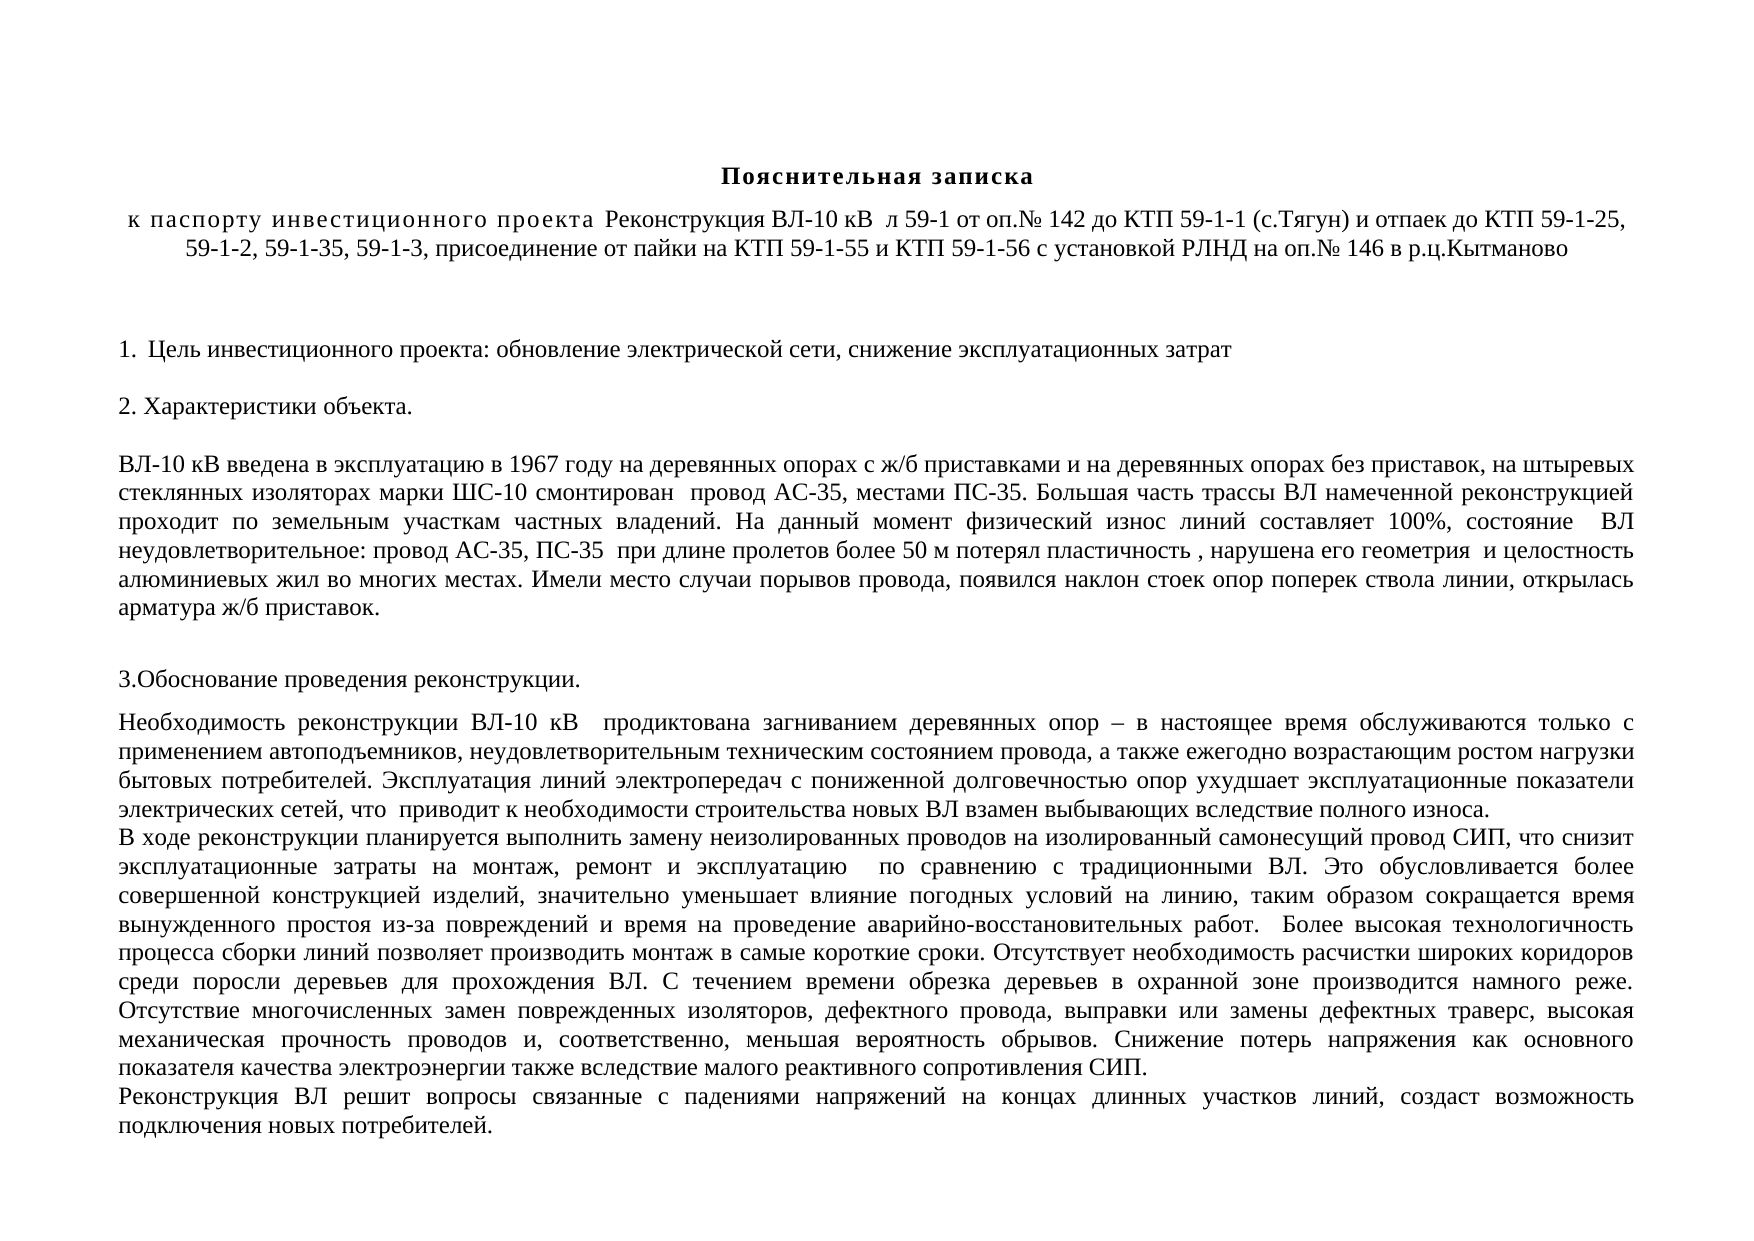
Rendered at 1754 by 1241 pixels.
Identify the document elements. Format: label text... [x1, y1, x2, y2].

text Реконструкция ВЛ решит вопросы связанные с падениями напряжений на концах длинных участков линий, создаст возможность подключения новых потребителей. [118, 1081, 1636, 1139]
text к паспорту инвестиционного проекта Реконструкция ВЛ-10 кВ л 59-1 от оп.№ 142 до КТП 59-1-1 (с.Тягун) и отпаек до КТП 59-1-25, 59-1-2, 59-1-35, 59-1-3, присоединение от пайки на КТП 59-1-55 и КТП 59-1-56 с установкой РЛНД на оп.№ 146 в р.ц.Кытманово [118, 204, 1636, 262]
text Необходимость реконструкции ВЛ-10 кВ продиктована загниванием деревянных опор – в настоящее время обслуживаются только с применением автоподъемников, неудовлетворительным техническим состоянием провода, а также ежегодно возрастающим ростом нагрузки бытовых потребителей. Эксплуатация линий электропередач с пониженной долговечностью опор ухудшает эксплуатационные показатели электрических сетей, что приводит к необходимости строительства новых ВЛ взамен выбывающих вследствие полного износа. [118, 707, 1636, 822]
text 1. Цель инвестиционного проекта: обновление электрической сети, снижение эксплуатационных затрат [118, 334, 1636, 362]
text В ходе реконструкции планируется выполнить замену неизолированных проводов на изолированный самонесущий провод СИП, что снизит эксплуатационные затраты на монтаж, ремонт и эксплуатацию по сравнению с традиционными ВЛ. Это обусловливается более совершенной конструкцией изделий, значительно уменьшает влияние погодных условий на линию, таким образом сокращается время вынужденного простоя из-за повреждений и время на проведение аварийно-восстановительных работ. Более высокая технологичность процесса сборки линий позволяет производить монтаж в самые короткие сроки. Отсутствует необходимость расчистки широких коридоров среди поросли деревьев для прохождения ВЛ. С течением времени обрезка деревьев в охранной зоне производится намного реже. Отсутствие многочисленных замен поврежденных изоляторов, дефектного провода, выправки или замены дефектных траверс, высокая механическая прочность проводов и, соответственно, меньшая вероятность обрывов. Снижение потерь напряжения как основного показателя качества электроэнергии также вследствие малого реактивного сопротивления СИП. [118, 822, 1636, 1081]
text Пояснительная записка [118, 161, 1636, 190]
text 2. Характеристики объекта. [118, 391, 1636, 420]
text 3.Обоснование проведения реконструкции. [118, 664, 1636, 693]
text ВЛ-10 кВ введена в эксплуатацию в 1967 году на деревянных опорах с ж/б приставками и на деревянных опорах без приставок, на штыревых стеклянных изоляторах марки ШС-10 смонтирован провод АС-35, местами ПС-35. Большая часть трассы ВЛ намеченной реконструкцией проходит по земельным участкам частных владений. На данный момент физический износ линий составляет 100%, состояние ВЛ неудовлетворительное: провод АС-35, ПС-35 при длине пролетов более 50 м потерял пластичность , нарушена его геометрия и целостность алюминиевых жил во многих местах. Имели место случаи порывов провода, появился наклон стоек опор поперек ствола линии, открылась арматура ж/б приставок. [118, 449, 1636, 621]
